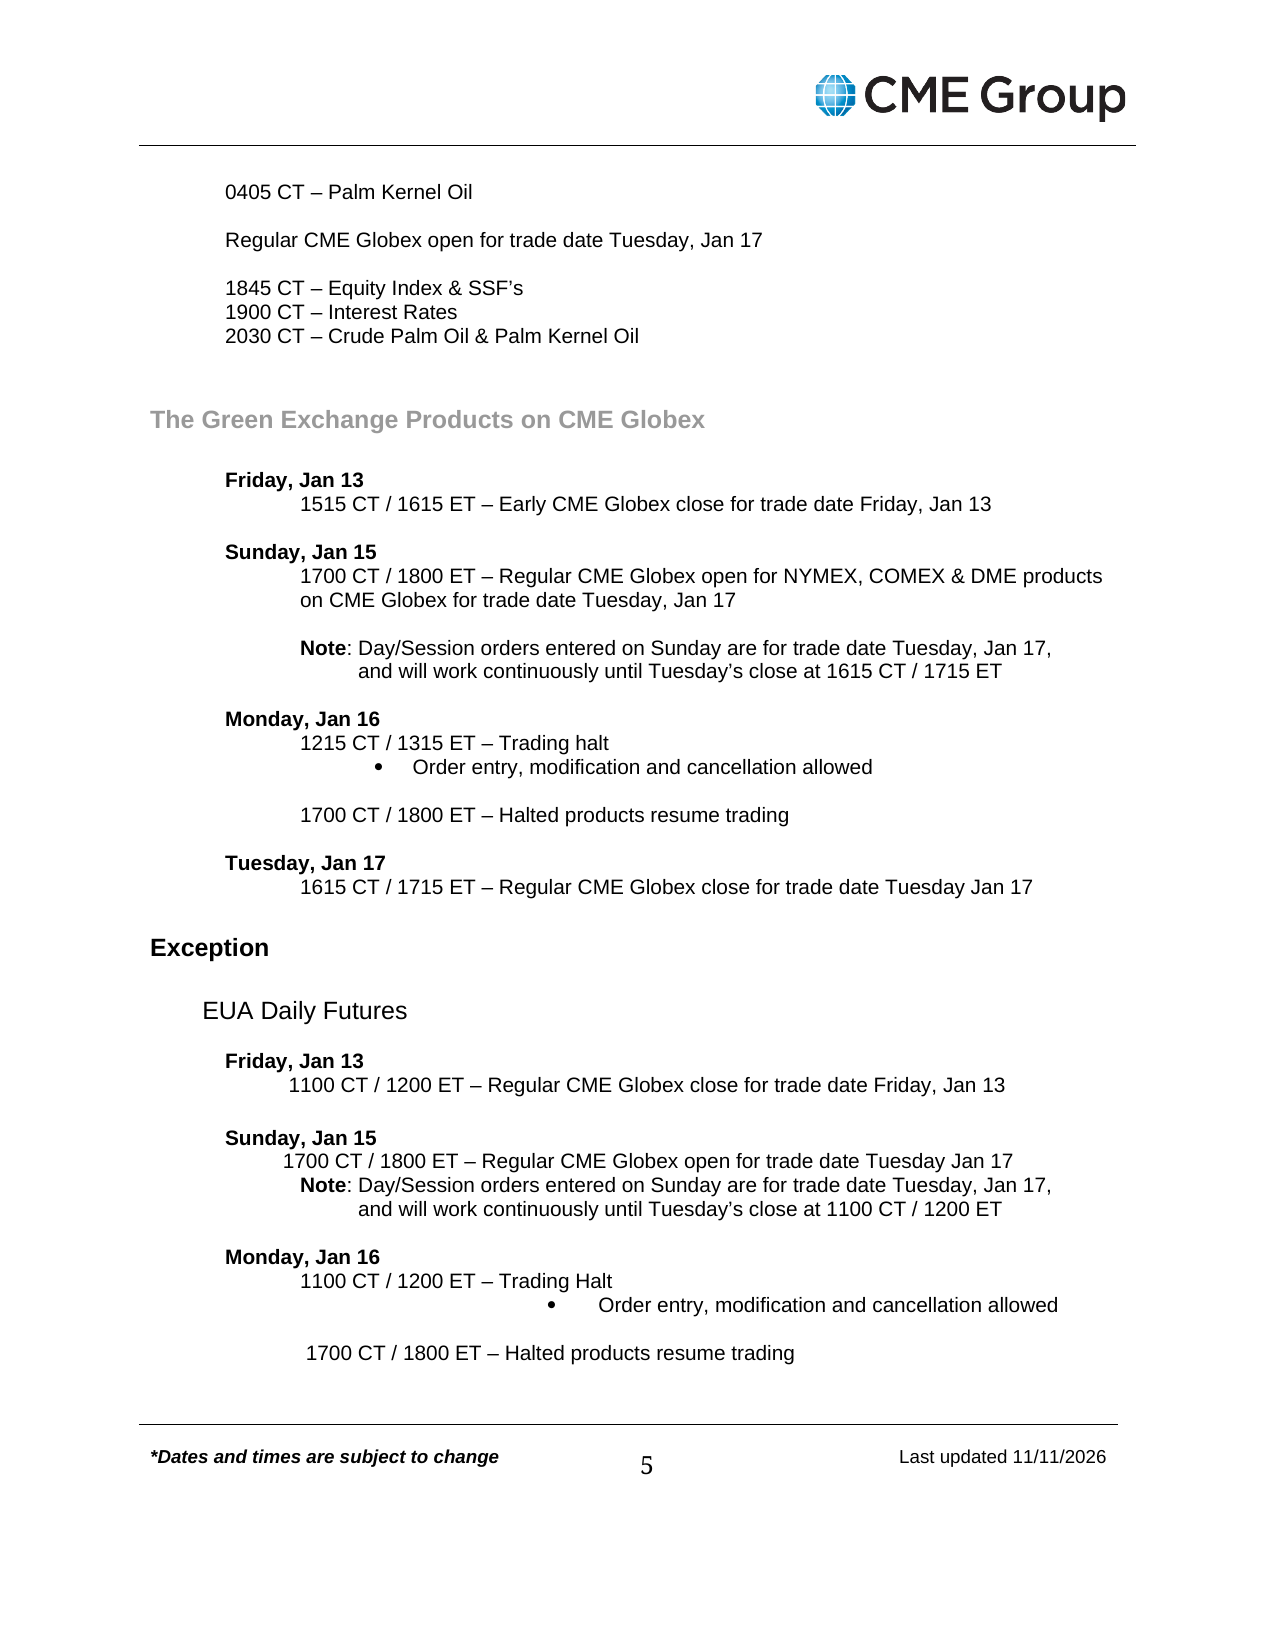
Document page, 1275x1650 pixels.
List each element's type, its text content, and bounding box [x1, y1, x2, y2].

text EUA Daily Futures [150, 996, 1125, 1025]
text Sunday, Jan 15 [225, 1125, 1125, 1149]
text Friday, Jan 13 [225, 468, 1125, 492]
text 1700 CT / 1800 ET – Regular CME Globex open for NYMEX, COMEX & DME products on CME Globex for trade date Tuesday, Jan 17 [300, 563, 1125, 611]
text The Green Exchange Products on CME Globex [150, 405, 1125, 434]
text and will work continuously until Tuesday’s close at 1100 CT / 1200 ET [300, 1197, 1125, 1221]
text Note: Day/Session orders entered on Sunday are for trade date Tuesday, Jan 17, [300, 635, 1125, 659]
text 1100 CT / 1200 ET – Trading Halt [225, 1269, 1125, 1293]
text 1615 CT / 1715 ET – Regular CME Globex close for trade date Tuesday Jan 17 [300, 875, 1125, 899]
picture [815, 75, 1125, 122]
text 1700 CT / 1800 ET – Regular CME Globex open for trade date Tuesday Jan 17 [225, 1149, 1125, 1173]
text 1900 CT – Interest Rates [225, 299, 1125, 323]
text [225, 323, 1125, 347]
text 1700 CT / 1800 ET – Halted products resume trading [225, 1341, 1125, 1365]
text 1515 CT / 1615 ET – Early CME Globex close for trade date Friday, Jan 13 [300, 492, 1125, 516]
text 1215 CT / 1315 ET – Trading halt [300, 731, 1125, 755]
text Exception [150, 933, 1125, 962]
text Monday, Jan 16 [225, 1245, 1125, 1269]
text  Order entry, modification and cancellation allowed [375, 755, 1125, 779]
text 1700 CT / 1800 ET – Halted products resume trading [300, 803, 1125, 827]
text Friday, Jan 13 [225, 1049, 1125, 1073]
text 1100 CT / 1200 ET – Regular CME Globex close for trade date Friday, Jan 13 [225, 1073, 1125, 1097]
text 0405 CT – Palm Kernel Oil [225, 180, 1125, 204]
text Tuesday, Jan 17 [225, 851, 1125, 875]
text Order entry, modification and cancellation allowed [225, 1293, 1125, 1317]
text Note: Day/Session orders entered on Sunday are for trade date Tuesday, Jan 17, [300, 1173, 1125, 1197]
text Monday, Jan 16 [225, 707, 1125, 731]
text and will work continuously until Tuesday’s close at 1615 CT / 1715 ET [300, 659, 1125, 683]
text 1845 CT – Equity Index & SSF’s [225, 276, 1125, 299]
text Sunday, Jan 15 [225, 539, 1125, 563]
text Regular CME Globex open for trade date Tuesday, Jan 17 [225, 228, 1125, 252]
